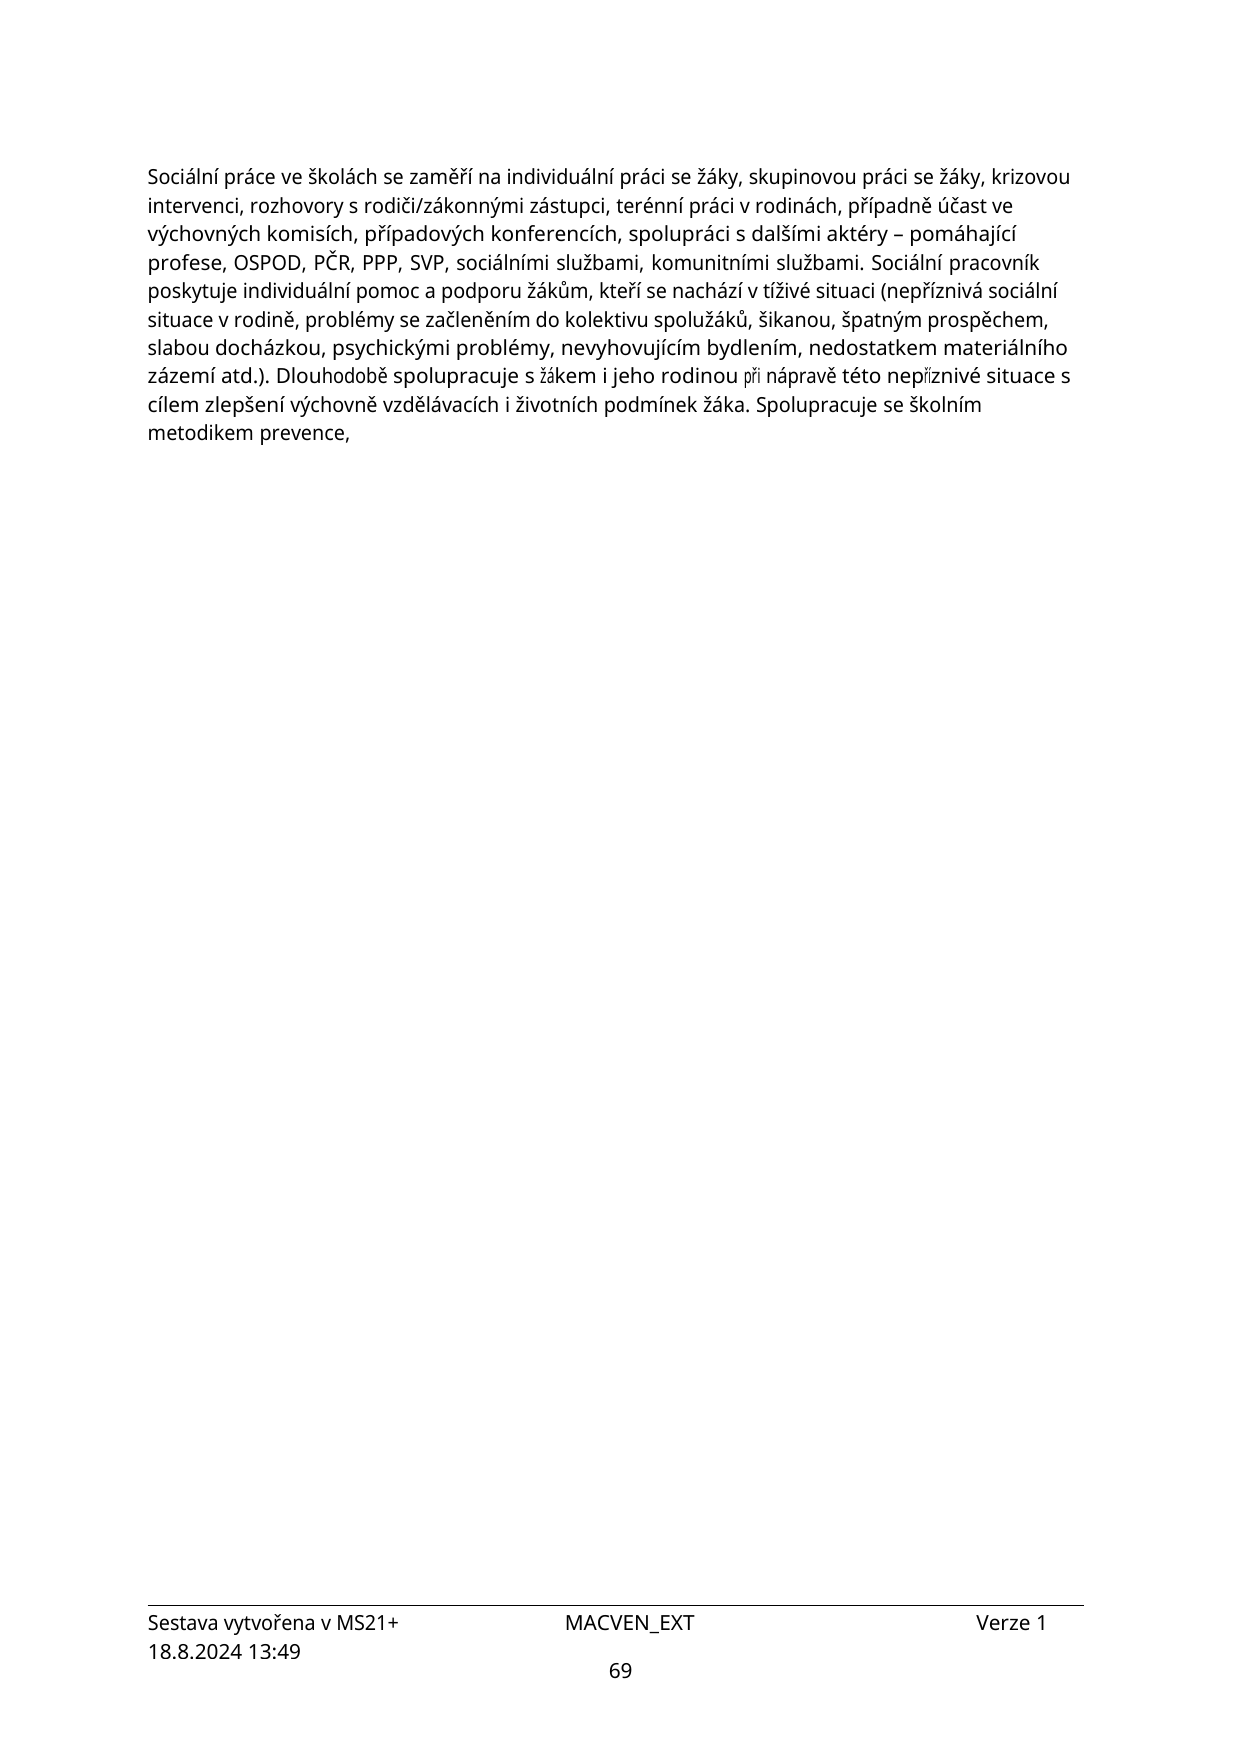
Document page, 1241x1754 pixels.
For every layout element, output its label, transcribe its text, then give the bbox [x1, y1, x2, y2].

text Sociální práce ve školách se zaměří na individuální práci se žáky, skupinovou práci se žáky, krizovou intervenci, rozhovory s rodiči/zákonnými zástupci, terénní práci v rodinách, případně účast ve výchovných komisích, případových konferencích, spolupráci s dalšími aktéry – pomáhající profese, OSPOD, PČR, PPP, SVP, sociálními službami, komunitními službami. Sociální pracovník poskytuje individuální pomoc a podporu žákům, kteří se nachází v tíživé situaci (nepříznivá sociální situace v rodině, problémy se začleněním do kolektivu spolužáků, šikanou, špatným prospěchem, slabou docházkou, psychickými problémy, nevyhovujícím bydlením, nedostatkem materiálního zázemí atd.). Dlouhodobě spolupracuje s žákem i jeho rodinou při nápravě této nepříznivé situace s cílem zlepšení výchovně vzdělávacích i životních podmínek žáka. Spolupracuje se školním metodikem prevence, [147, 162, 1086, 447]
